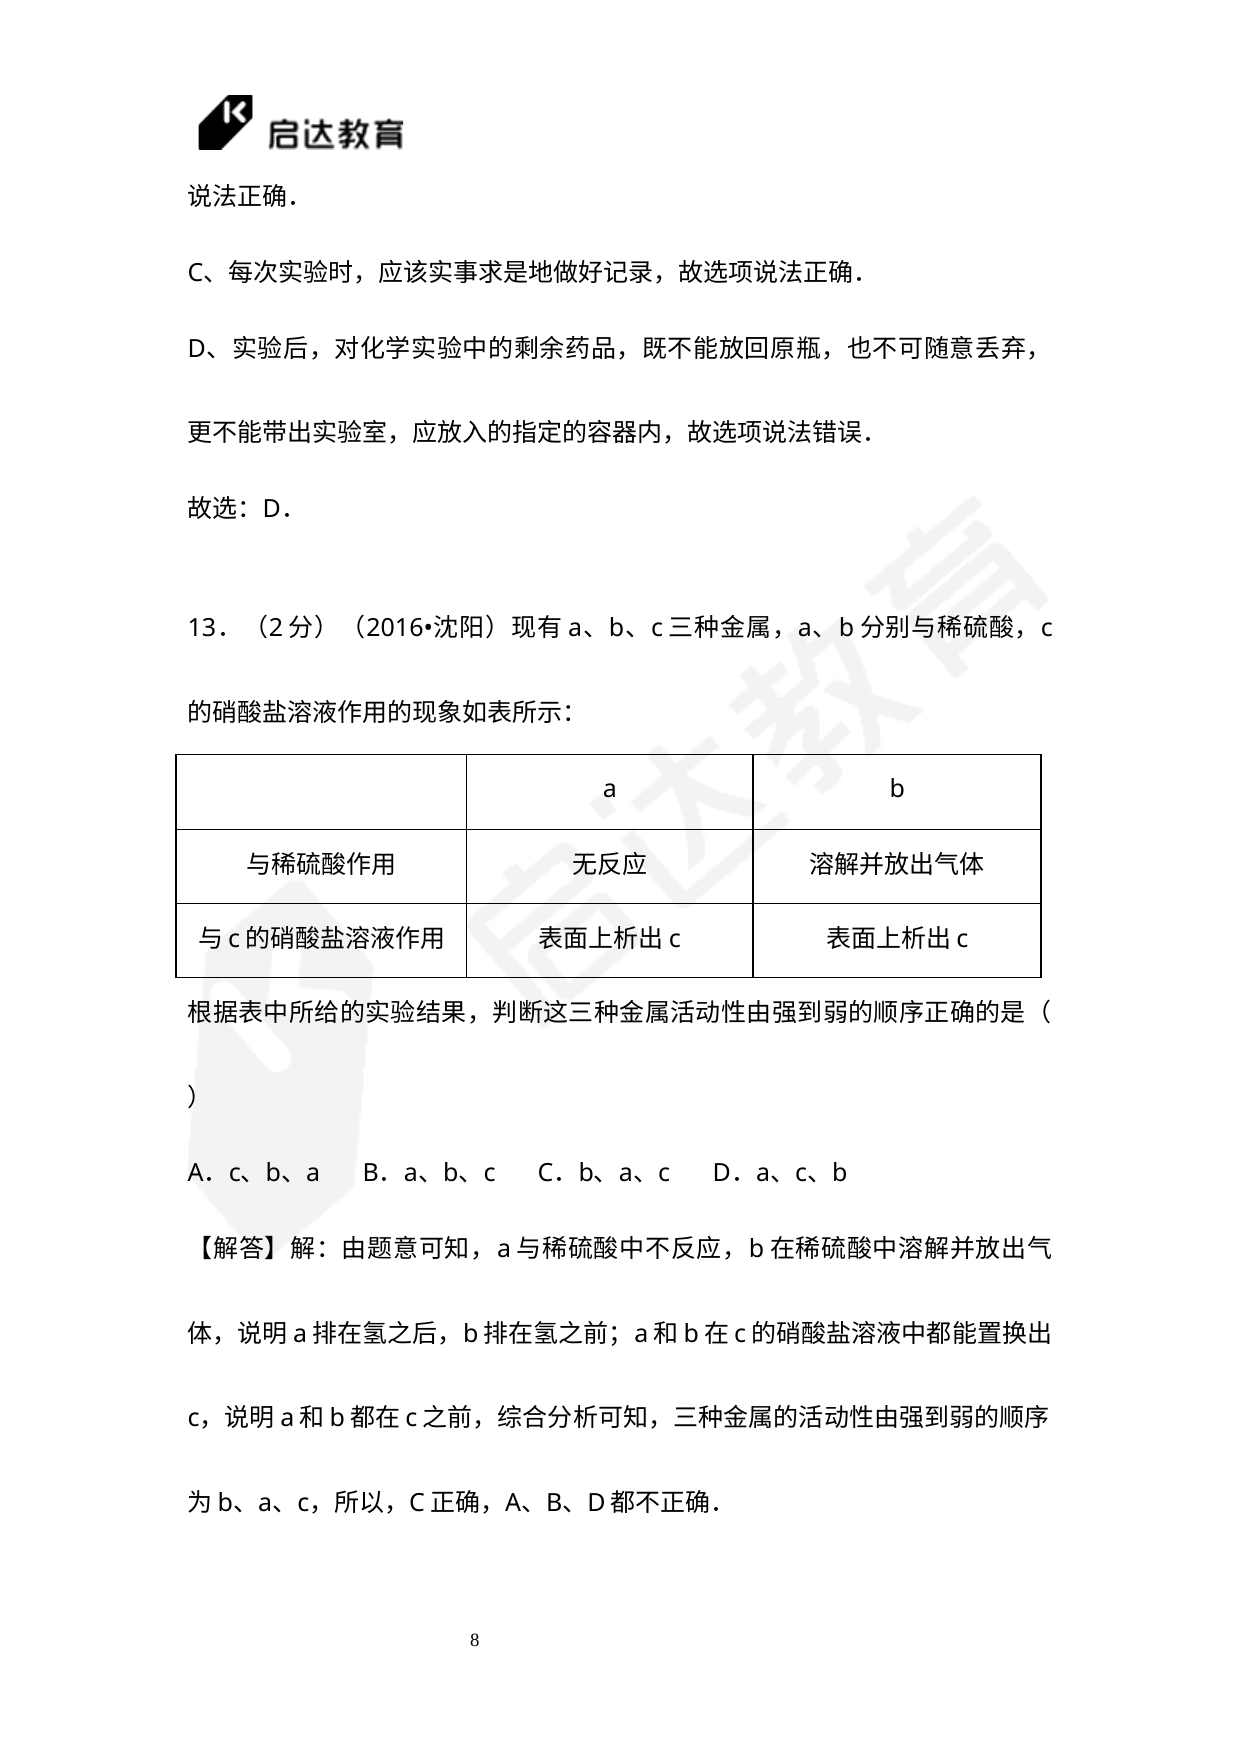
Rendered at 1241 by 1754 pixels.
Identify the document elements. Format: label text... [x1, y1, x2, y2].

table_cell 溶解并放出气体 [754, 830, 1040, 903]
text B、在设计实验方案时，要充分考虑实验安全，以防止造成人身伤害，故选项说法正确． [187, 162, 1053, 227]
text 故选：D． [187, 474, 1053, 539]
text 【解答】解：由题意可知，a与稀硫酸中不反应，b在稀硫酸中溶解并放出气体，说明a排在氢之后，b排在氢之前；a和b在c的硝酸盐溶液中都能置换出c，说明a和b都在c之前，综合分析可知，三种金属的活动性由强到弱的顺序为b、a、c，所以，C正确，A、B、D都不正确． [187, 1214, 1053, 1533]
table_cell 与c的硝酸盐溶液作用 [177, 904, 466, 977]
text 13．（2分）（2016•沈阳）现有a、b、c三种金属，a、b分别与稀硫酸，c的硝酸盐溶液作用的现象如表所示： [187, 593, 1053, 743]
text 根据表中所给的实验结果，判断这三种金属活动性由强到弱的顺序正确的是（ ） [187, 978, 1053, 1128]
table_cell 无反应 [467, 830, 752, 903]
table_cell 表面上析出c [467, 904, 752, 977]
text C、每次实验时，应该实事求是地做好记录，故选项说法正确． [187, 238, 1053, 303]
table_header b [754, 755, 1040, 828]
text A．c、b、a B．a、b、c C．b、a、c D．a、c、b [187, 1138, 1053, 1203]
text D、实验后，对化学实验中的剩余药品，既不能放回原瓶，也不可随意丢弃，更不能带出实验室，应放入的指定的容器内，故选项说法错误． [187, 314, 1053, 463]
table_cell 表面上析出c [754, 904, 1040, 977]
table_header a [467, 755, 752, 828]
picture [198, 95, 404, 150]
table_header [177, 755, 466, 828]
table_cell 与稀硫酸作用 [177, 830, 466, 903]
